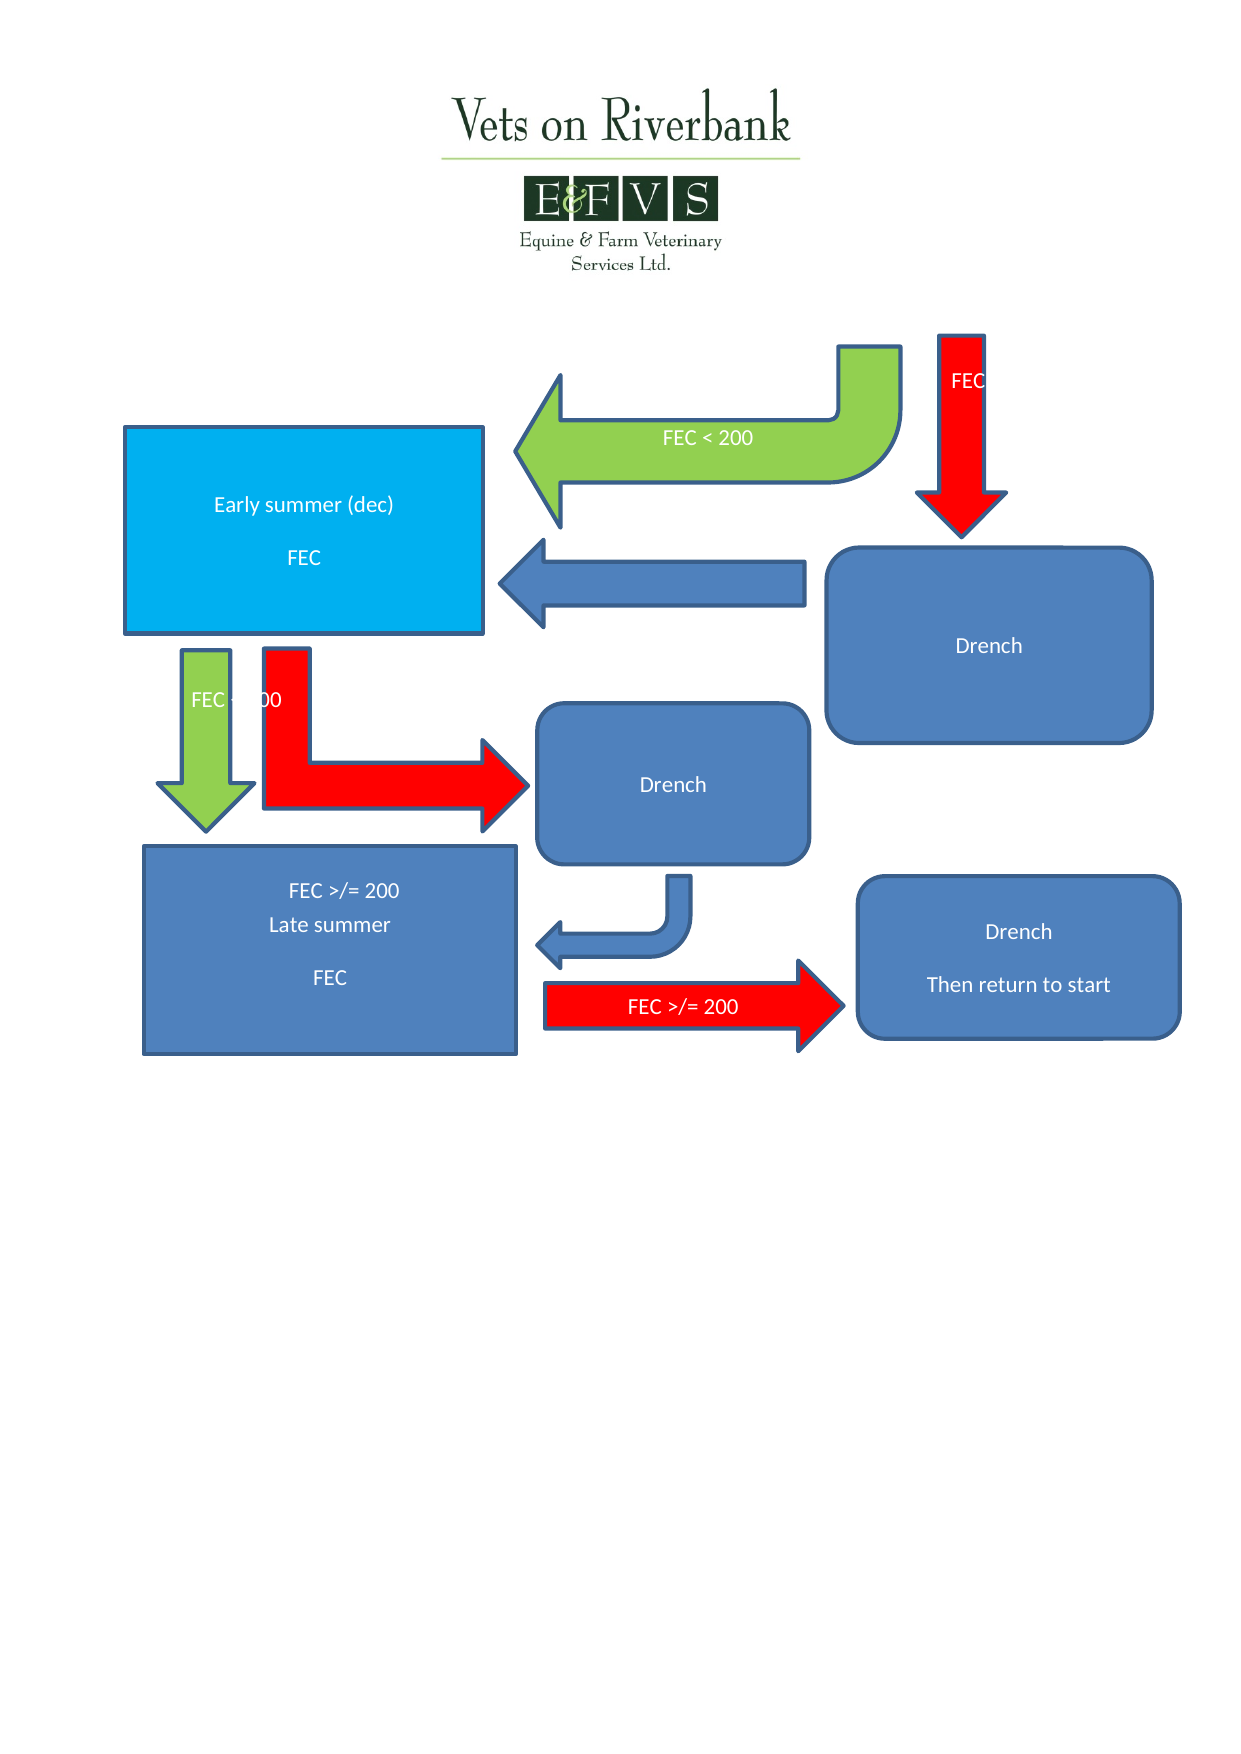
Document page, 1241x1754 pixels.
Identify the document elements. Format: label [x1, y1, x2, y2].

picture [427, 73, 814, 287]
